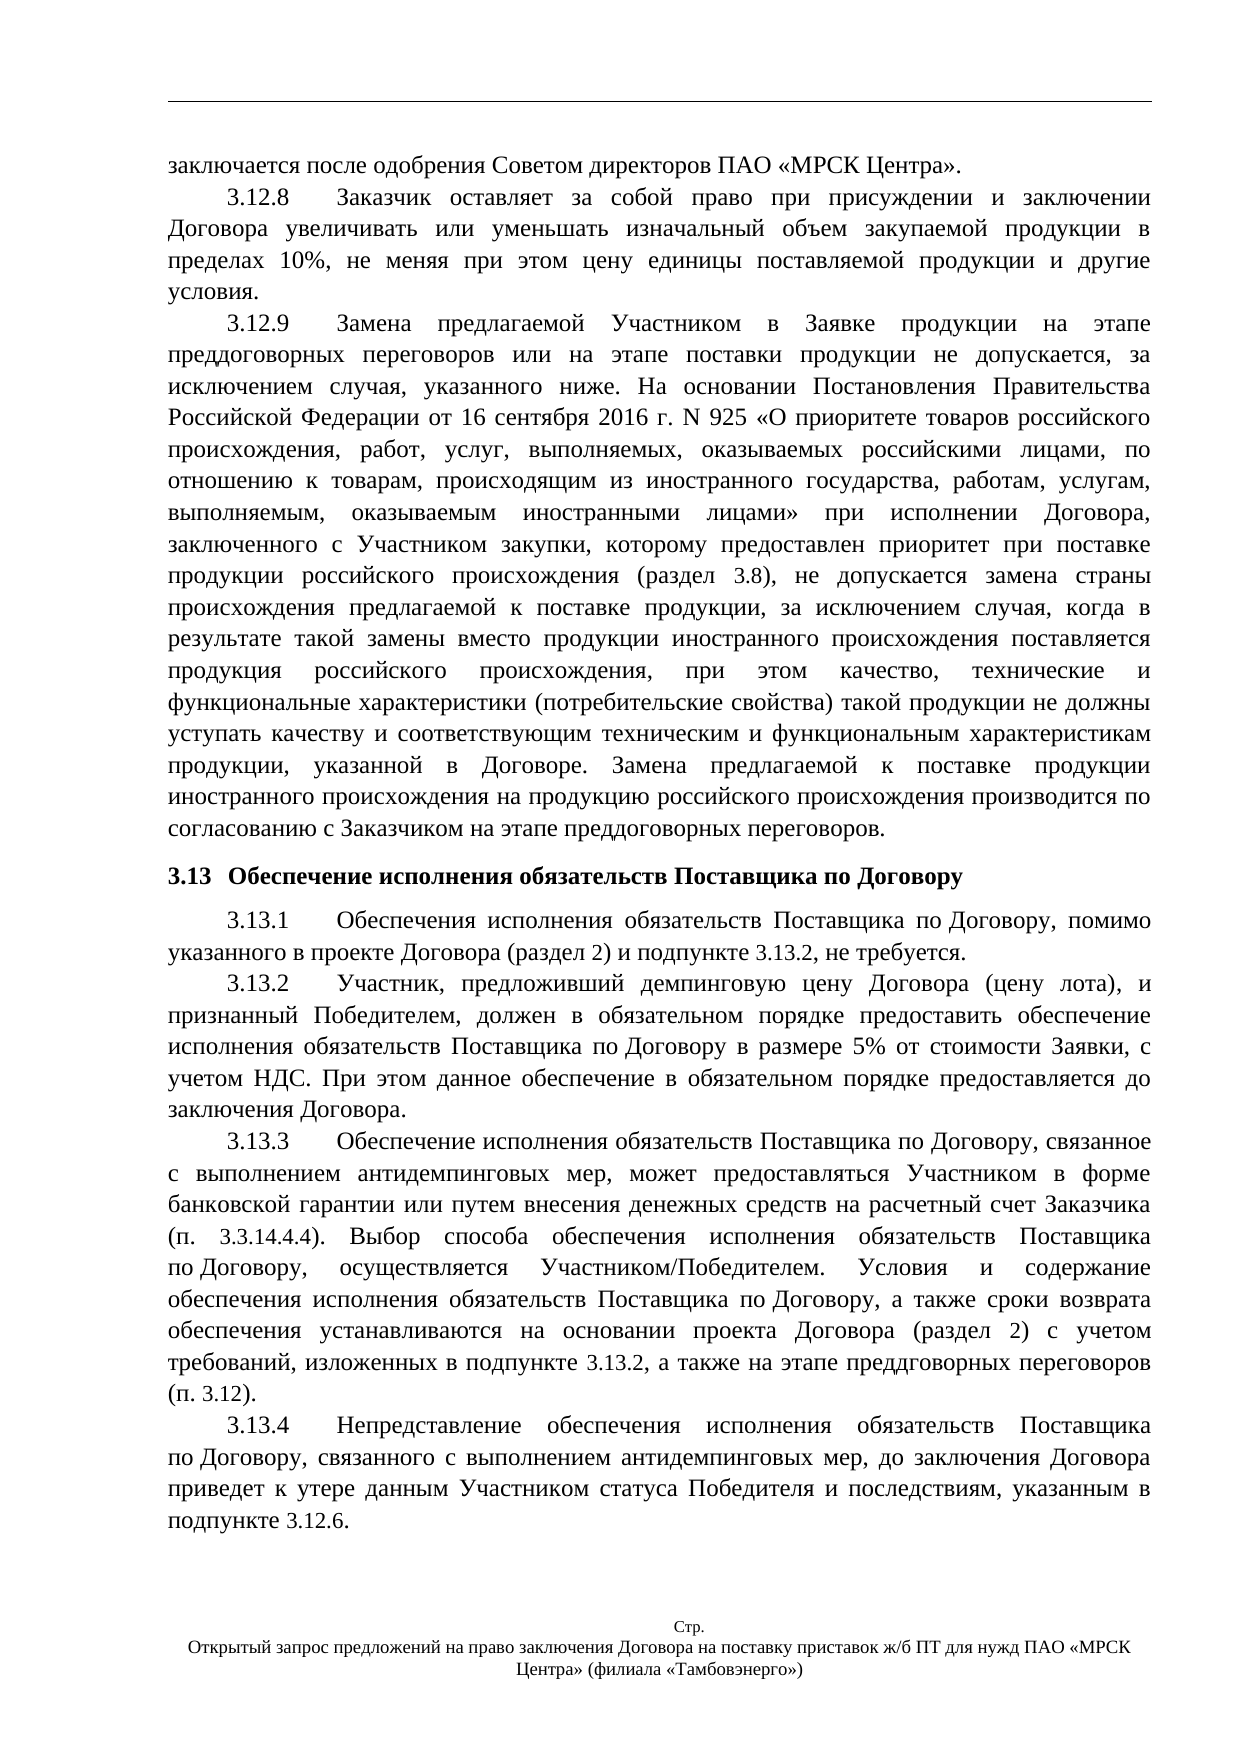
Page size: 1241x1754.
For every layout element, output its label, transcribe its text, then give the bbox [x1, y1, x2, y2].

list Непредставление обеспечения исполнения обязательств Поставщика по Договору, связанного с выполнением антидемпинговых мер, до заключения Договора приведет к утере данным Участником статуса Победителя и последствиям, указанным в подпункте 3.12.6. [168, 1410, 1152, 1533]
list Обеспечение исполнения обязательств Поставщика по Договору, связанное с выполнением антидемпинговых мер, может предоставляться Участником в форме банковской гарантии или путем внесения денежных средств на расчетный счет Заказчика (п. 3.3.14.4.4). Выбор способа обеспечения исполнения обязательств Поставщика по Договору, осуществляется Участником/Победителем. Условия и содержание обеспечения исполнения обязательств Поставщика по Договору, а также сроки возврата обеспечения устанавливаются на основании проекта Договора (раздел 2) с учетом требований, изложенных в подпункте 3.13.2, а также на этапе преддговорных переговоров (п. 3.12). [168, 1126, 1152, 1407]
list Обеспечения исполнения обязательств Поставщика по Договору, помимо указанного в проекте Договора (раздел 2) и подпункте 3.13.2, не требуется. [168, 905, 1152, 965]
subtitle Обеспечение исполнения обязательств Поставщика по Договору [168, 861, 1152, 890]
list Заказчик оставляет за собой право при присуждении и заключении Договора увеличивать или уменьшать изначальный объем закупаемой продукции в пределах 10%, не меняя при этом цену единицы поставляемой продукции и другие условия. [168, 182, 1152, 305]
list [168, 150, 1152, 179]
list Замена предлагаемой Участником в Заявке продукции на этапе преддоговорных переговоров или на этапе поставки продукции не допускается, за исключением случая, указанного ниже. На основании Постановления Правительства Российской Федерации от 16 сентября 2016 г. N 925 «О приоритете товаров российского происхождения, работ, услуг, выполняемых, оказываемых российскими лицами, по отношению к товарам, происходящим из иностранного государства, работам, услугам, выполняемым, оказываемым иностранными лицами» при исполнении Договора, заключенного с Участником закупки, которому предоставлен приоритет при поставке продукции российского происхождения (раздел 3.8), не допускается замена страны происхождения предлагаемой к поставке продукции, за исключением случая, когда в результате такой замены вместо продукции иностранного происхождения поставляется продукция российского происхождения, при этом качество, технические и функциональные характеристики (потребительские свойства) такой продукции не должны уступать качеству и соответствующим техническим и функциональным характеристикам продукции, указанной в Договоре. Замена предлагаемой к поставке продукции иностранного происхождения на продукцию российского происхождения производится по согласованию с Заказчиком на этапе преддоговорных переговоров. [168, 308, 1152, 842]
list Участник, предложивший демпинговую цену Договора (цену лота), и признанный Победителем, должен в обязательном порядке предоставить обеспечение исполнения обязательств Поставщика по Договору в размере 5% от стоимости Заявки, с учетом НДС. При этом данное обеспечение в обязательном порядке предоставляется до заключения Договора. [168, 968, 1152, 1123]
